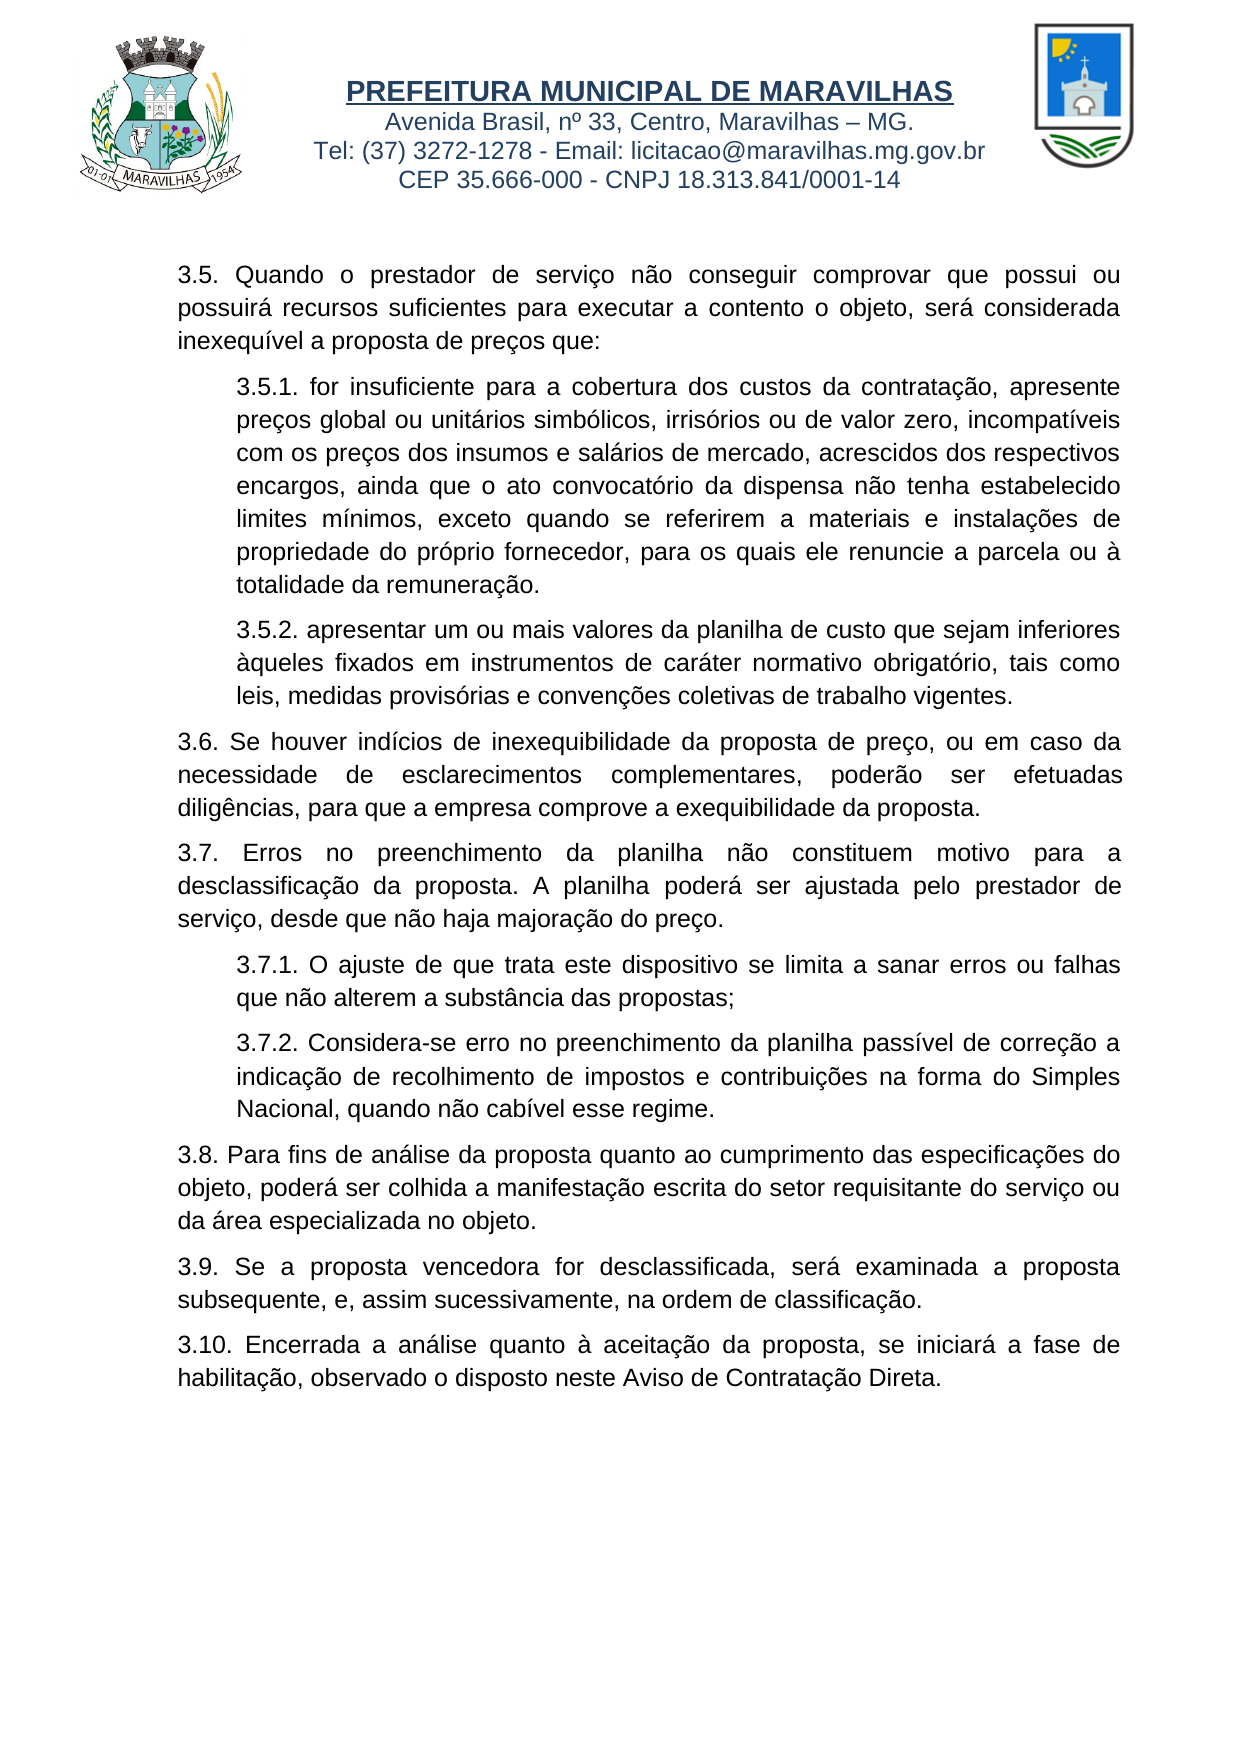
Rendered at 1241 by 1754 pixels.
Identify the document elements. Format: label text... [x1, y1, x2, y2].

text 3.5.2. apresentar um ou mais valores da planilha de custo que sejam inferiores àqueles fixados em instrumentos de caráter normativo obrigatório, tais como leis, medidas provisórias e convenções coletivas de trabalho vigentes. [236, 615, 1122, 710]
text 3.8. Para fins de análise da proposta quanto ao cumprimento das especificações do objeto, poderá ser colhida a manifestação escrita do setor requisitante do serviço ou da área especializada no objeto. [177, 1140, 1122, 1235]
text 3.7.2. Considera-se erro no preenchimento da planilha passível de correção a indicação de recolhimento de impostos e contribuições na forma do Simples Nacional, quando não cabível esse regime. [236, 1028, 1122, 1123]
picture [1022, 15, 1146, 177]
text 3.6. Se houver indícios de inexequibilidade da proposta de preço, ou em caso da necessidade de esclarecimentos complementares, poderão ser efetuadas diligências, para que a empresa comprove a exequibilidade da proposta. [177, 727, 1124, 822]
text 3.7.1. O ajuste de que trata este dispositivo se limita a sanar erros ou falhas que não alterem a substância das propostas; [236, 950, 1122, 1012]
text 3.10. Encerrada a análise quanto à aceitação da proposta, se iniciará a fase de habilitação, observado o disposto neste Aviso de Contratação Direta. [177, 1330, 1122, 1392]
text 3.5.1. for insuficiente para a cobertura dos custos da contratação, apresente preços global ou unitários simbólicos, irrisórios ou de valor zero, incompatíveis com os preços dos insumos e salários de mercado, acrescidos dos respectivos encargos, ainda que o ato convocatório da dispensa não tenha estabelecido limites mínimos, exceto quando se referirem a materiais e instalações de propriedade do próprio fornecedor, para os quais ele renuncie a parcela ou à totalidade da remuneração. [236, 372, 1122, 598]
text 3.5. Quando o prestador de serviço não conseguir comprovar que possui ou possuirá recursos suficientes para executar a contento o objeto, será considerada inexequível a proposta de preços que: [177, 260, 1122, 355]
text 3.7. Erros no preenchimento da planilha não constituem motivo para a desclassificação da proposta. A planilha poderá ser ajustada pelo prestador de serviço, desde que não haja majoração do preço. [177, 838, 1122, 933]
picture [74, 30, 246, 195]
text 3.9. Se a proposta vencedora for desclassificada, será examinada a proposta subsequente, e, assim sucessivamente, na ordem de classificação. [177, 1252, 1122, 1313]
